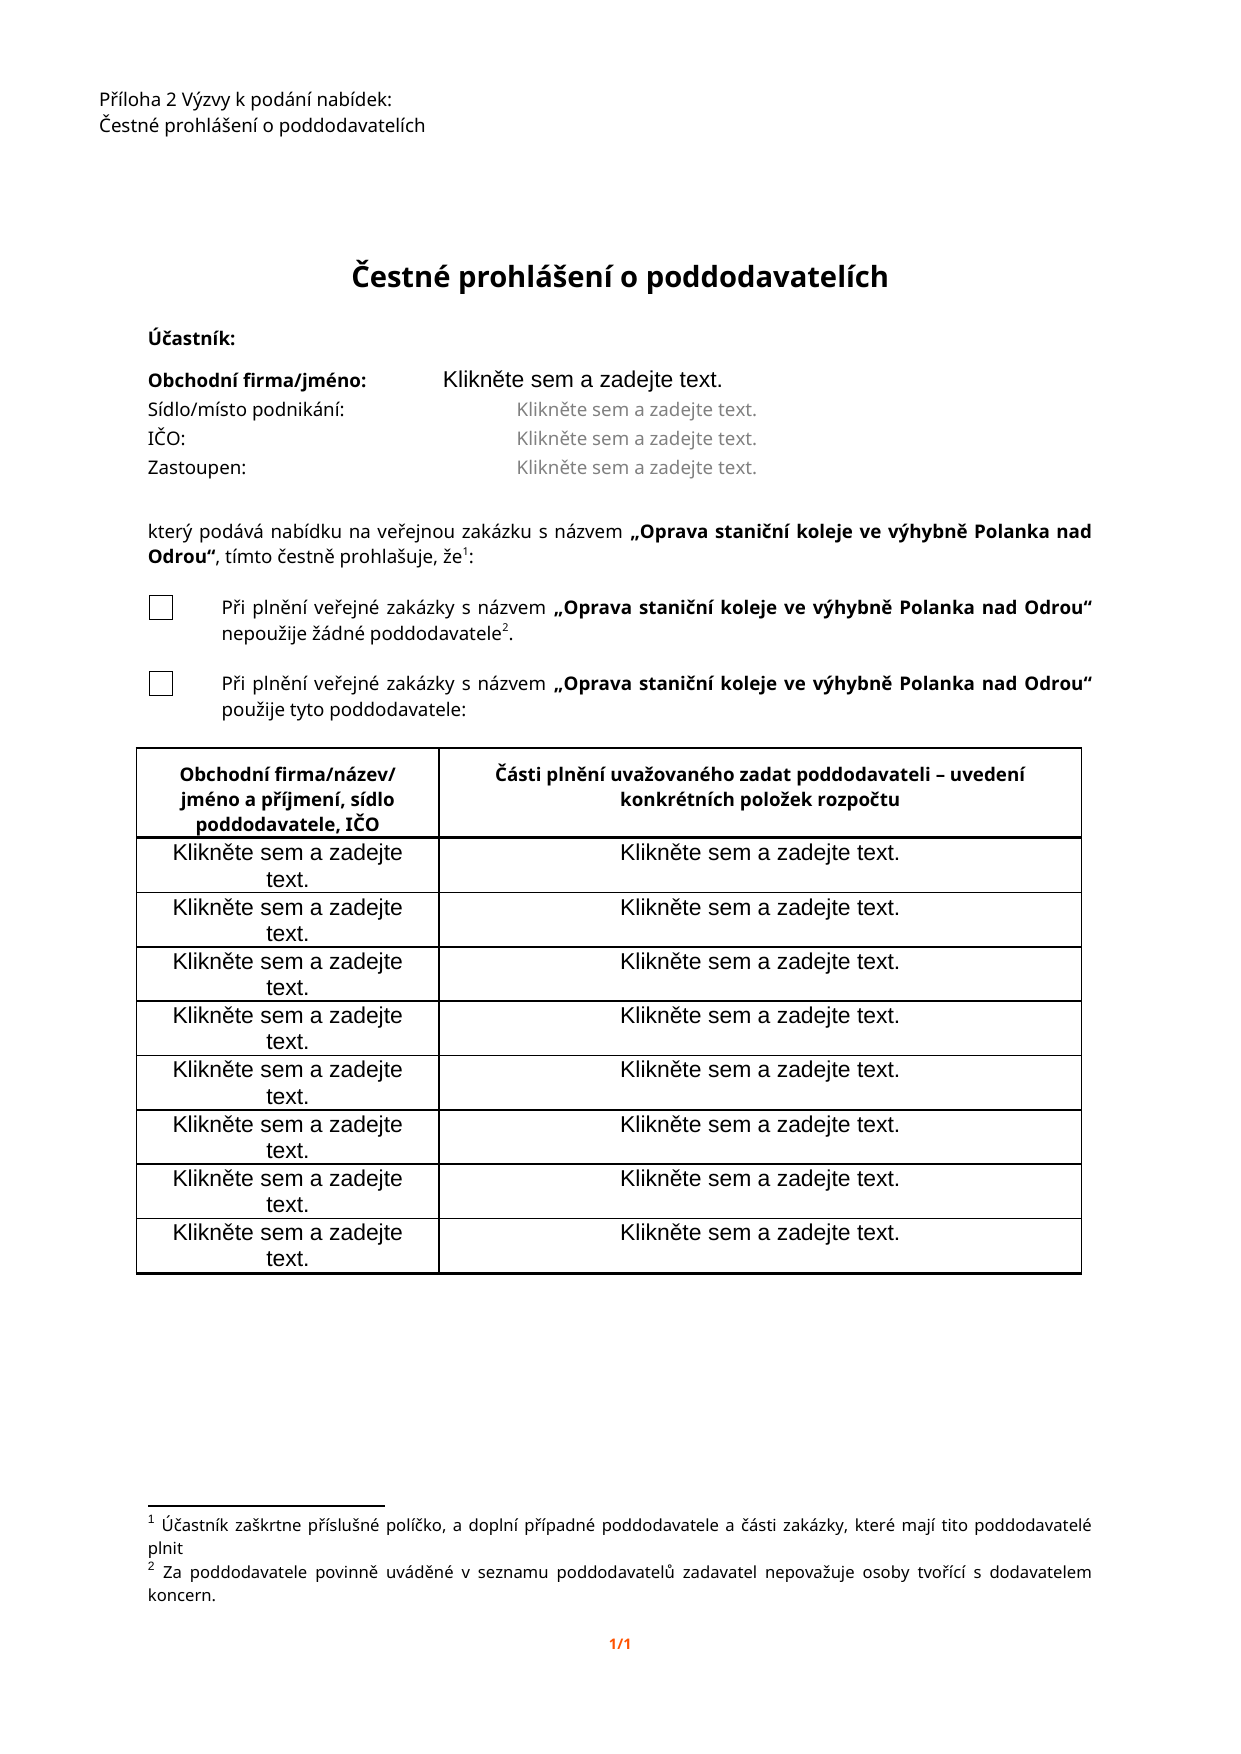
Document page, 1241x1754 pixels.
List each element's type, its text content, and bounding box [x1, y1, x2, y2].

text Při plnění veřejné zakázky s názvem „Oprava staniční koleje ve výhybně Polanka nad Odrou“ nepoužije žádné poddodavatele. [148, 594, 1093, 645]
text Sídlo/místo podnikání: [148, 393, 1093, 422]
table_header Části plnění uvažovaného zadat poddodavateli – uvedení konkrétních položek rozpočtu [440, 749, 1081, 836]
table_header Obchodní firma/název/ jméno a příjmení, sídlo poddodavatele, IČO [137, 749, 438, 836]
text Obchodní firma/jméno: [148, 364, 1093, 393]
text Zastoupen: [148, 451, 1093, 480]
text který podává nabídku na veřejnou zakázku s názvem „Oprava staniční koleje ve výhybně Polanka nad Odrou“, tímto čestně prohlašuje, že: [148, 518, 1093, 569]
text Účastník: [148, 321, 1093, 352]
text Při plnění veřejné zakázky s názvem „Oprava staniční koleje ve výhybně Polanka nad Odrou“ použije tyto poddodavatele: [148, 670, 1093, 721]
title Čestné prohlášení o poddodavatelích [148, 256, 1093, 296]
text IČO: [148, 422, 1093, 451]
